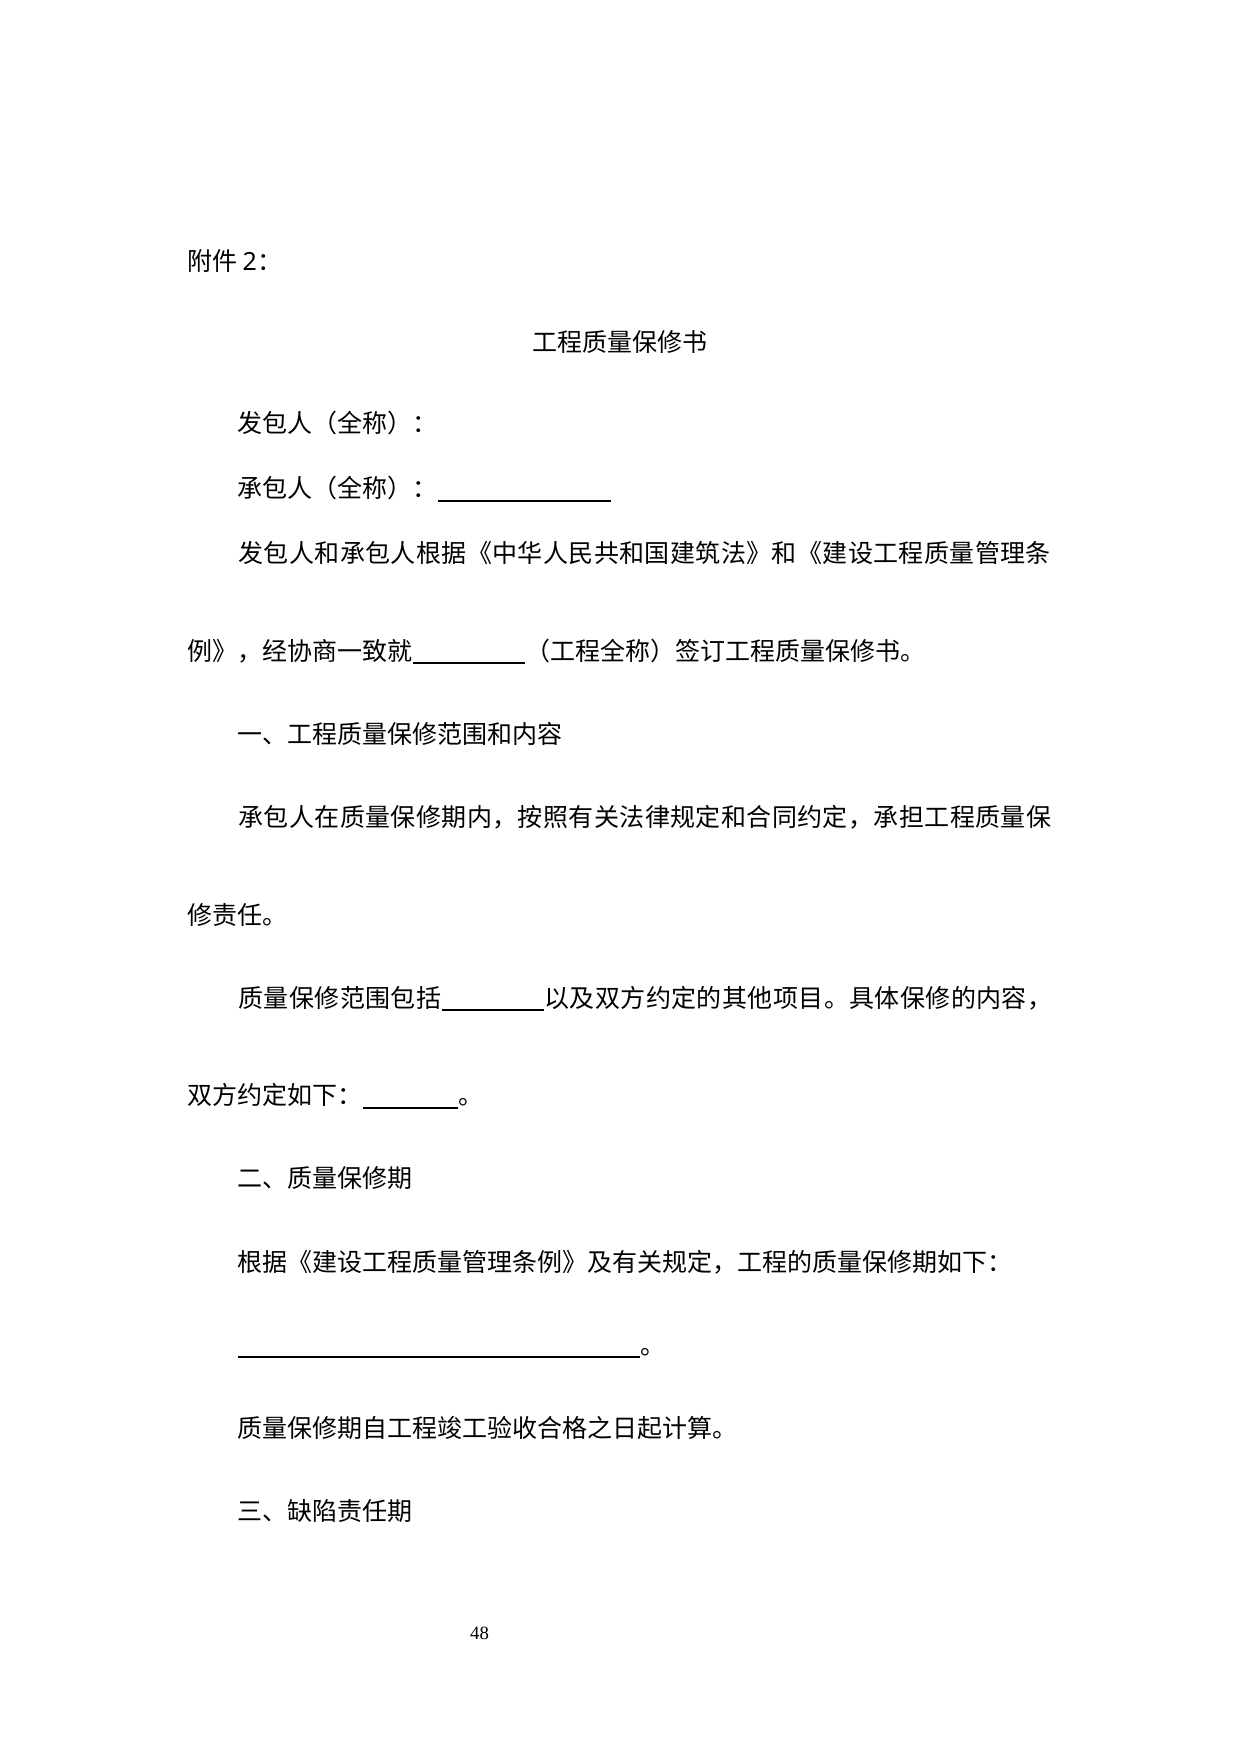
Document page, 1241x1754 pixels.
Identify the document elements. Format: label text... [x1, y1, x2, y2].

text 三、缺陷责任期 [187, 1477, 1053, 1542]
text 发包人（全称）： [187, 389, 1053, 454]
text 承包人（全称）： [187, 454, 1053, 519]
text 质量保修期自工程竣工验收合格之日起计算。 [187, 1394, 1053, 1459]
text 承包人在质量保修期内，按照有关法律规定和合同约定，承担工程质量保修责任。 [187, 783, 1053, 946]
text 根据《建设工程质量管理条例》及有关规定，工程的质量保修期如下： [187, 1228, 1053, 1293]
text 发包人和承包人根据《中华人民共和国建筑法》和《建设工程质量管理条例》，经协商一致就 （工程全称）签订工程质量保修书。 [187, 519, 1053, 682]
text 附件2： [187, 227, 1053, 292]
text 工程质量保修书 [187, 308, 1053, 373]
text 一、工程质量保修范围和内容 [187, 700, 1053, 765]
text 二、质量保修期 [187, 1144, 1053, 1209]
text 质量保修范围包括 以及双方约定的其他项目。具体保修的内容，双方约定如下： 。 [187, 964, 1053, 1126]
text 。 [187, 1311, 1053, 1376]
